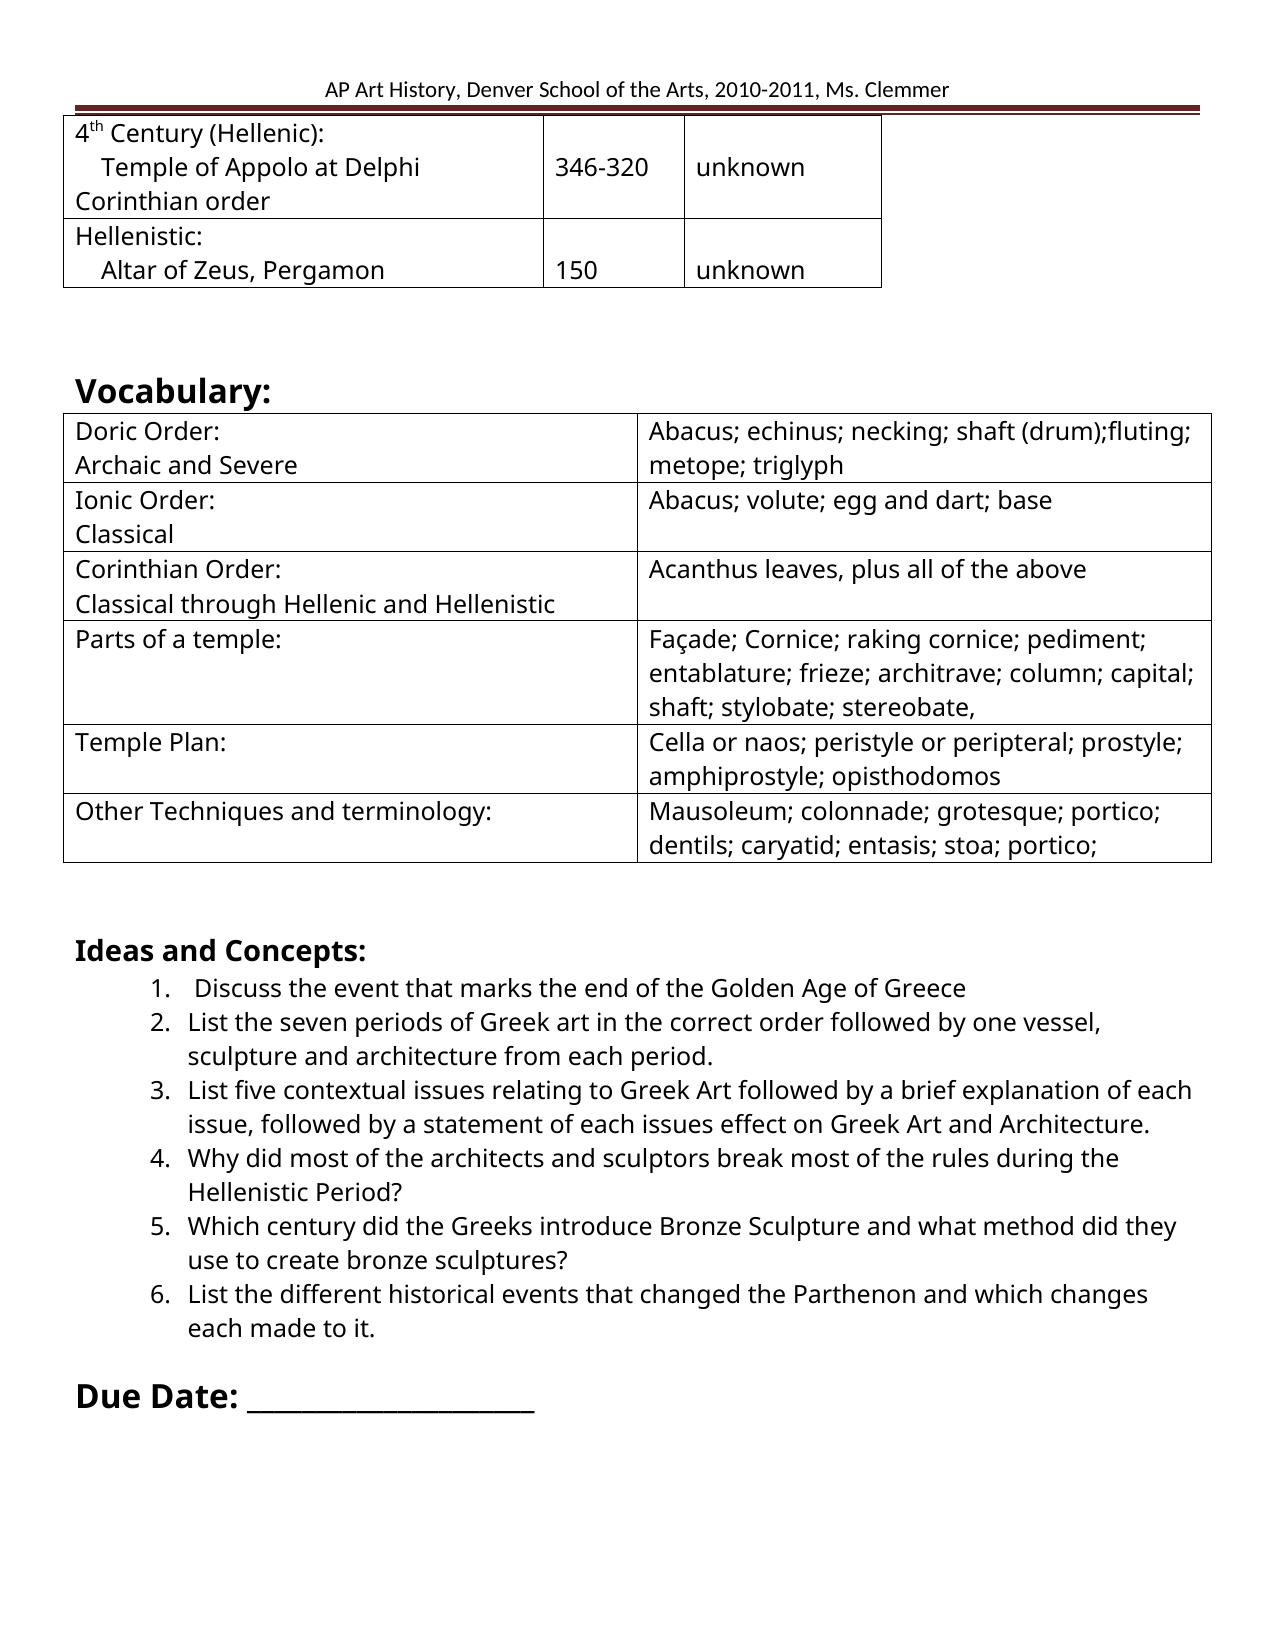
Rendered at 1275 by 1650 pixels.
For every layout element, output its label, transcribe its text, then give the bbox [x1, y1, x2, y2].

table_cell Mausoleum; colonnade; grotesque; portico; dentils; caryatid; entasis; stoa; portico; [638, 794, 1211, 862]
table_cell 150 [544, 219, 684, 287]
list Which century did the Greeks introduce Bronze Sculpture and what method did they use to create bronze sculptures? [150, 1209, 1200, 1277]
table_cell Cella or naos; peristyle or peripteral; prostyle; amphiprostyle; opisthodomos [638, 725, 1211, 793]
list Discuss the event that marks the end of the Golden Age of Greece [150, 970, 1200, 1004]
table_cell 346-320 [544, 116, 684, 218]
list Why did most of the architects and sculptors break most of the rules during the Hellenistic Period? [150, 1141, 1200, 1209]
list List the seven periods of Greek art in the correct order followed by one vessel, sculpture and architecture from each period. [150, 1004, 1200, 1072]
table_cell unknown [685, 219, 881, 287]
table_cell Corinthian Order: Classical through Hellenic and Hellenistic [64, 552, 637, 620]
table_cell Temple Plan: [64, 725, 637, 793]
table_header Doric Order: Archaic and Severe [64, 414, 637, 482]
text Vocabulary: [75, 367, 1200, 413]
table_cell Other Techniques and terminology: [64, 794, 637, 862]
table_cell Parts of a temple: [64, 621, 637, 723]
text Ideas and Concepts: [75, 931, 1200, 970]
table_cell Hellenistic: Altar of Zeus, Pergamon [64, 219, 543, 287]
table_cell Abacus; volute; egg and dart; base [638, 483, 1211, 551]
table_cell 4th Century (Hellenic): Temple of Appolo at Delphi Corinthian order [64, 116, 543, 218]
table_cell Façade; Cornice; raking cornice; pediment; entablature; frieze; architrave; column; capital; shaft; stylobate; stereobate, [638, 621, 1211, 723]
list List five contextual issues relating to Greek Art followed by a brief explanation of each issue, followed by a statement of each issues effect on Greek Art and Architecture. [150, 1072, 1200, 1141]
table_header Abacus; echinus; necking; shaft (drum);fluting; metope; triglyph [638, 414, 1211, 482]
table_cell unknown [685, 116, 881, 218]
list List the different historical events that changed the Parthenon and which changes each made to it. [150, 1277, 1200, 1345]
table_cell Acanthus leaves, plus all of the above [638, 552, 1211, 620]
text Due Date: _____________________ [75, 1373, 1200, 1418]
table_cell Ionic Order: Classical [64, 483, 637, 551]
